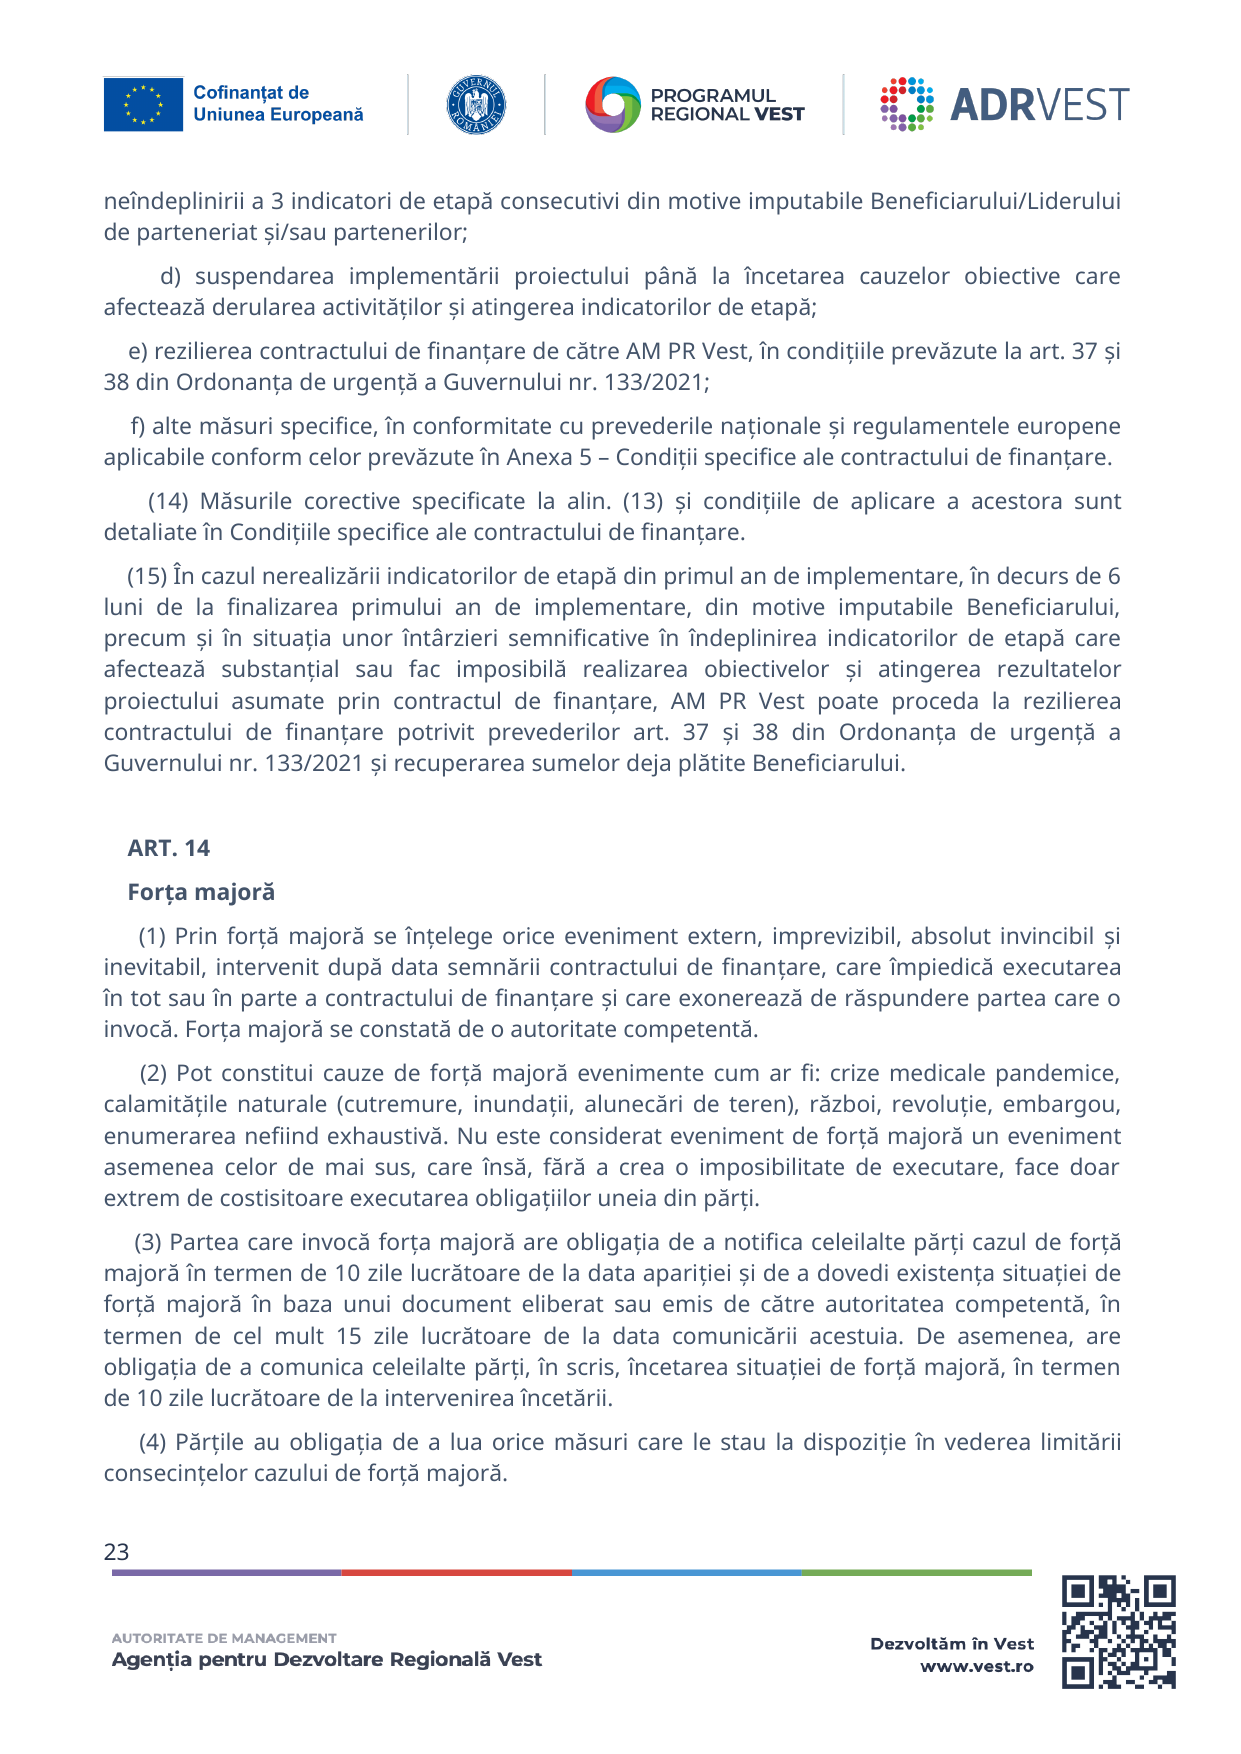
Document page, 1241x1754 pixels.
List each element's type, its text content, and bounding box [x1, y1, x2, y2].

text d) suspendarea implementării proiectului până la încetarea cauzelor obiective care afectează derularea activităţilor şi atingerea indicatorilor de etapă; [103, 259, 1122, 322]
text (2) Pot constitui cauze de forţă majoră evenimente cum ar fi: crize medicale pandemice, calamităţile naturale (cutremure, inundaţii, alunecări de teren), război, revoluţie, embargou, enumerarea nefiind exhaustivă. Nu este considerat eveniment de forţă majoră un eveniment asemenea celor de mai sus, care însă, fără a crea o imposibilitate de executare, face doar extrem de costisitoare executarea obligaţiilor uneia din părţi. [103, 1057, 1122, 1213]
picture [102, 74, 1130, 135]
text f) alte măsuri specifice, în conformitate cu prevederile naţionale şi regulamentele europene aplicabile conform celor prevăzute în Anexa 5 – Condiții specifice ale contractului de finanțare. [103, 409, 1122, 472]
text ART. 14 [103, 832, 1122, 863]
text (4) Părţile au obligaţia de a lua orice măsuri care le stau la dispoziţie în vederea limitării consecinţelor cazului de forţă majoră. [103, 1426, 1122, 1488]
text (3) Partea care invocă forţa majoră are obligaţia de a notifica celeilalte părţi cazul de forţă majoră în termen de 10 zile lucrătoare de la data apariţiei şi de a dovedi existenţa situaţiei de forţă majoră în baza unui document eliberat sau emis de către autoritatea competentă, în termen de cel mult 15 zile lucrătoare de la data comunicării acestuia. De asemenea, are obligaţia de a comunica celeilalte părţi, în scris, încetarea situaţiei de forţă majoră, în termen de 10 zile lucrătoare de la intervenirea încetării. [103, 1226, 1122, 1413]
text (1) Prin forţă majoră se înţelege orice eveniment extern, imprevizibil, absolut invincibil şi inevitabil, intervenit după data semnării contractului de finanţare, care împiedică executarea în tot sau în parte a contractului de finanţare şi care exonerează de răspundere partea care o invocă. Forţa majoră se constată de o autoritate competentă. [103, 919, 1122, 1044]
text (15) În cazul nerealizării indicatorilor de etapă din primul an de implementare, în decurs de 6 luni de la finalizarea primului an de implementare, din motive imputabile Beneficiarului, precum şi în situaţia unor întârzieri semnificative în îndeplinirea indicatorilor de etapă care afectează substanţial sau fac imposibilă realizarea obiectivelor şi atingerea rezultatelor proiectului asumate prin contractul de finanţare, AM PR Vest poate proceda la rezilierea contractului de finanţare potrivit prevederilor art. 37 şi 38 din Ordonanţa de urgenţă a Guvernului nr. 133/2021 şi recuperarea sumelor deja plătite Beneficiarului. [103, 559, 1122, 778]
picture [1053, 1567, 1185, 1698]
text Forţa majoră [103, 876, 1122, 907]
picture [103, 1566, 1048, 1681]
text (14) Măsurile corective specificate la alin. (13) şi condiţiile de aplicare a acestora sunt detaliate în Condiţiile specifice ale contractului de finanţare. [103, 484, 1122, 547]
text e) rezilierea contractului de finanţare de către AM PR Vest, în condiţiile prevăzute la art. 37 şi 38 din Ordonanţa de urgenţă a Guvernului nr. 133/2021; [103, 334, 1122, 397]
